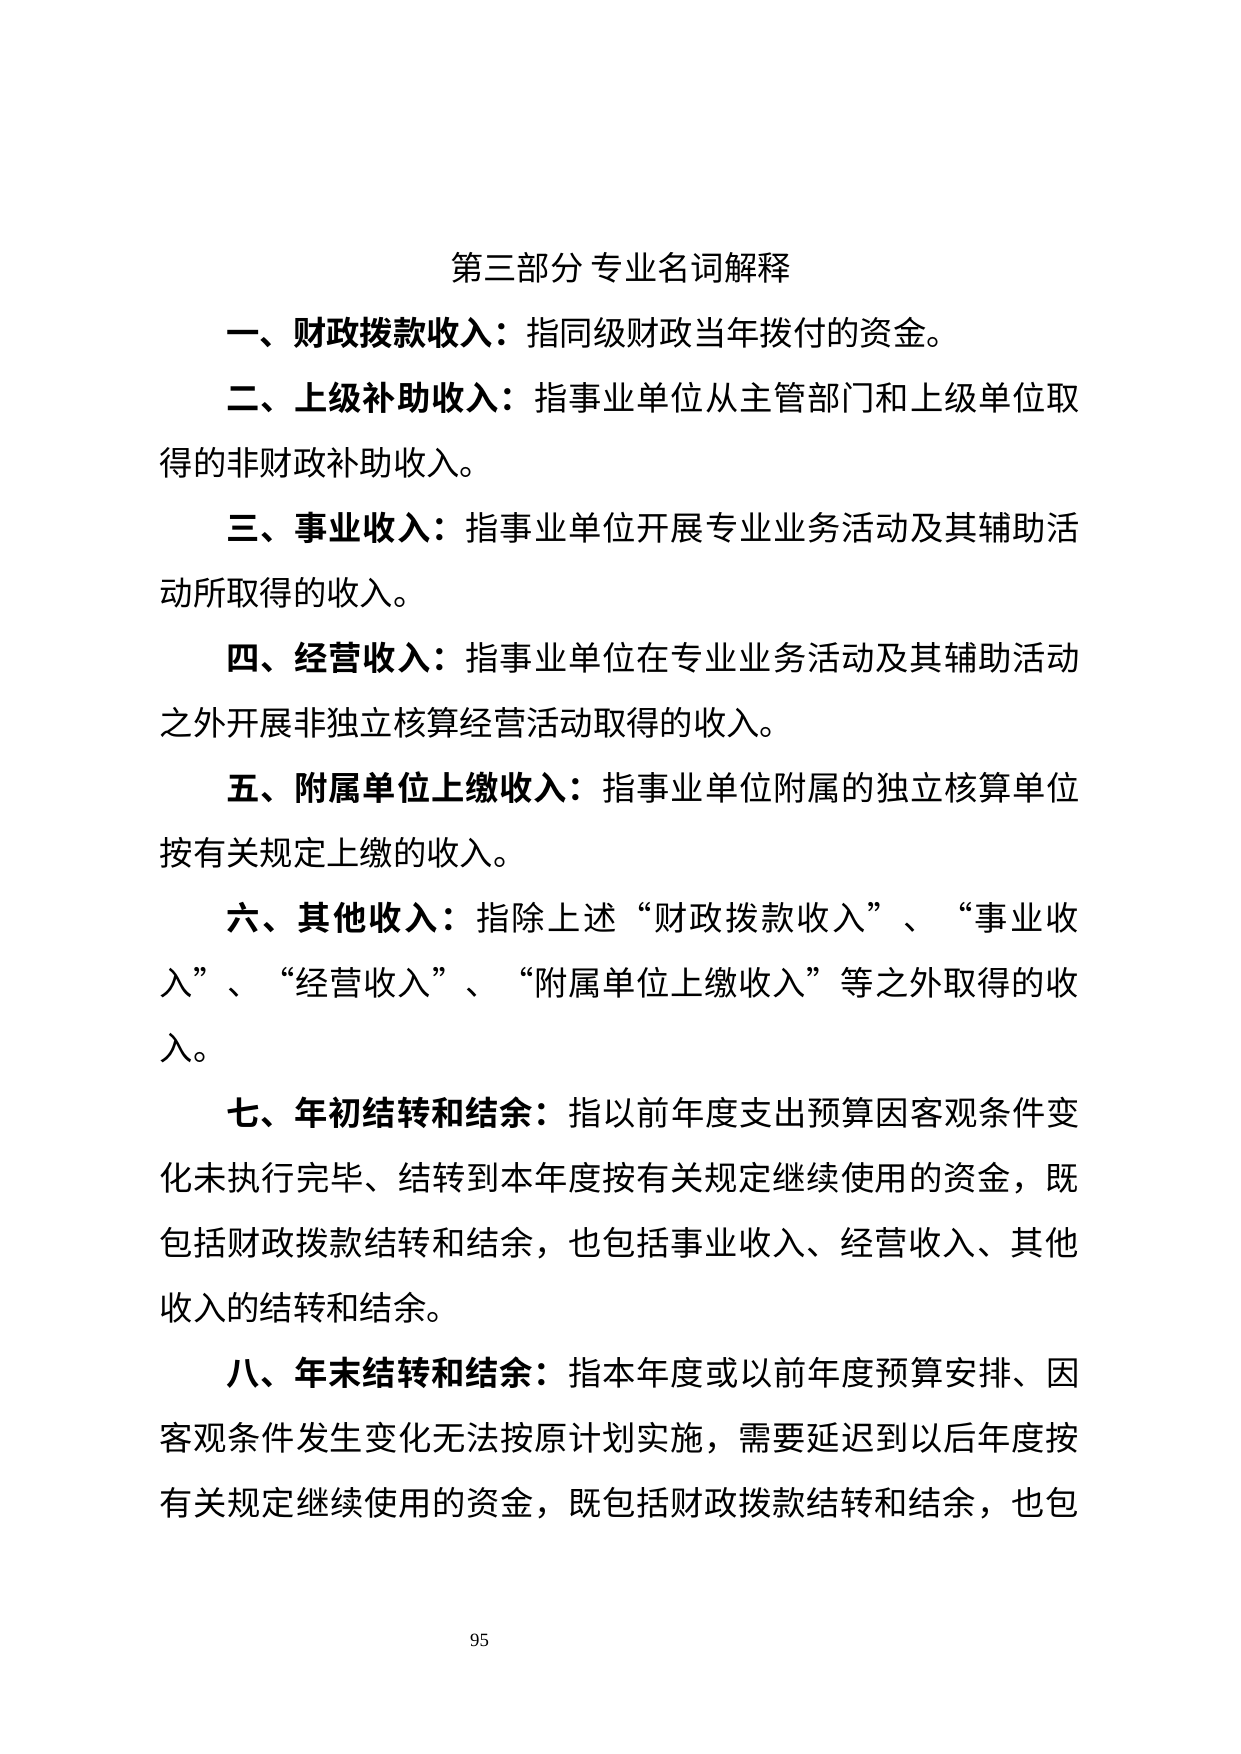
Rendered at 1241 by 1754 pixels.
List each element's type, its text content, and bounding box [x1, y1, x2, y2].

text 七、年初结转和结余：指以前年度支出预算因客观条件变化未执行完毕、结转到本年度按有关规定继续使用的资金，既包括财政拨款结转和结余，也包括事业收入、经营收入、其他收入的结转和结余。 [159, 1078, 1081, 1338]
text 六、其他收入：指除上述“财政拨款收入”、“事业收入”、“经营收入”、“附属单位上缴收入”等之外取得的收入。 [159, 883, 1081, 1078]
text 四、经营收入：指事业单位在专业业务活动及其辅助活动之外开展非独立核算经营活动取得的收入。 [159, 623, 1081, 753]
text 二、上级补助收入：指事业单位从主管部门和上级单位取得的非财政补助收入。 [159, 363, 1081, 493]
text 五、附属单位上缴收入：指事业单位附属的独立核算单位按有关规定上缴的收入。 [159, 753, 1081, 883]
text 三、事业收入：指事业单位开展专业业务活动及其辅助活动所取得的收入。 [159, 493, 1081, 623]
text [159, 1338, 1081, 1533]
text 一、财政拨款收入：指同级财政当年拨付的资金。 [159, 298, 1081, 363]
text 第三部分 专业名词解释 [159, 233, 1081, 298]
